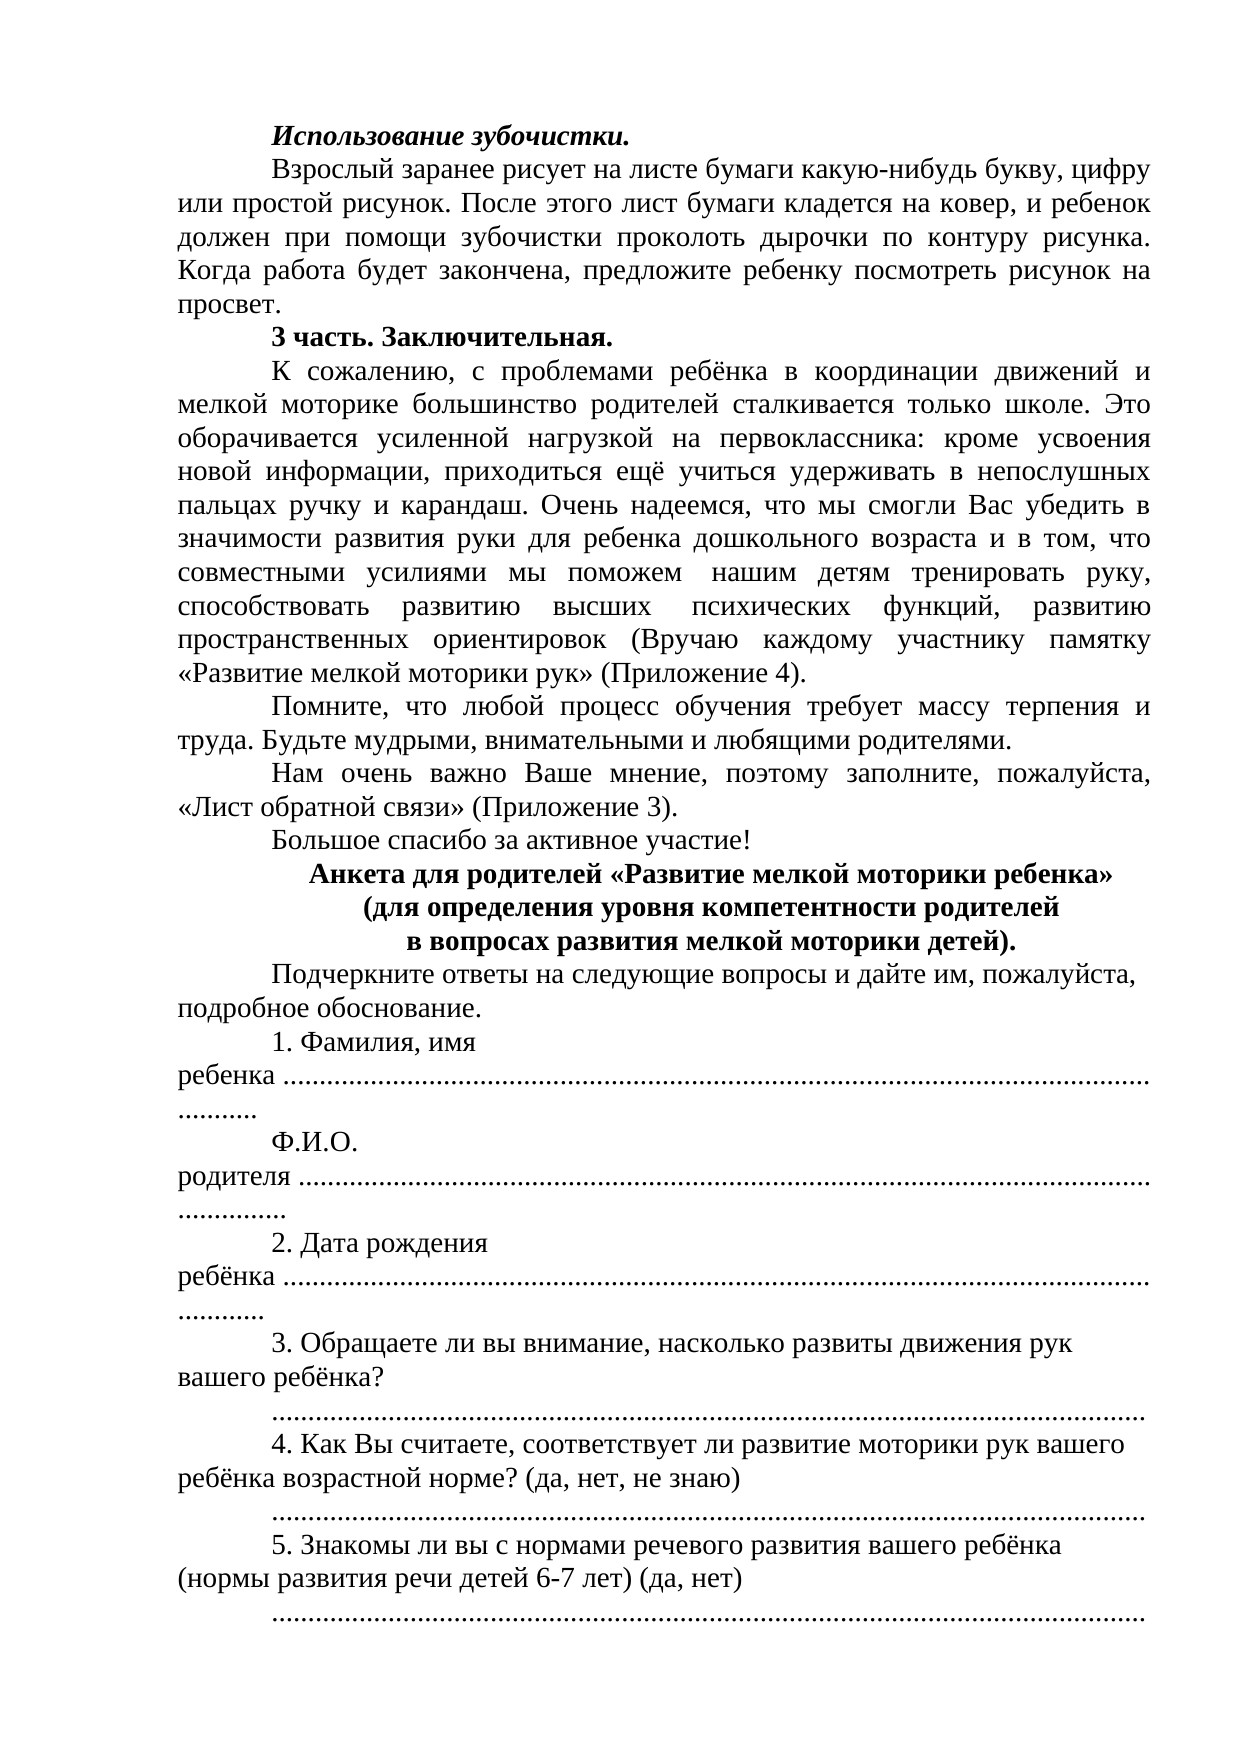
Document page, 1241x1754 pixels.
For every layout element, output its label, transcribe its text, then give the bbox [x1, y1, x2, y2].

text (для определения уровня компетентности родителей [177, 889, 1152, 923]
text К сожалению, с проблемами ребёнка в координации движений и мелкой моторике большинство родителей сталкивается только школе. Это оборачивается усиленной нагрузкой на первоклассника: кроме усвоения новой информации, приходиться ещё учиться удерживать в непослушных пальцах ручку и карандаш. Очень надеемся, что мы смогли Вас убедить в значимости развития руки для ребенка дошкольного возраста и в том, что совместными усилиями мы поможем нашим детям тренировать руку, способствовать развитию высших психических функций, развитию пространственных ориентировок (Вручаю каждому участнику памятку «Развитие мелкой моторики рук» (Приложение 4). [177, 353, 1152, 688]
text 1. Фамилия, имя ребенка .................................................................................................................................. [177, 1024, 1152, 1124]
text Подчеркните ответы на следующие вопросы и дайте им, пожалуйста, подробное обоснование. [177, 957, 1152, 1024]
text 4. Как Вы считаете, соответствует ли развитие моторики рук вашего ребёнка возрастной норме? (да, нет, не знаю) [177, 1426, 1152, 1493]
text ........................................................................................................................ [177, 1393, 1152, 1426]
text Помните, что любой процесс обучения требует массу терпения и труда. Будьте мудрыми, внимательными и любящими родителями. [177, 688, 1152, 755]
text Большое спасибо за активное участие! [177, 822, 1152, 856]
text Анкета для родителей «Развитие мелкой моторики ребенка» [177, 856, 1152, 889]
text ........................................................................................................................ [177, 1493, 1152, 1527]
text 3. Обращаете ли вы внимание, насколько развиты движения рук вашего ребёнка? [177, 1326, 1152, 1393]
text ........................................................................................................................ [177, 1594, 1152, 1627]
text 2. Дата рождения ребёнка ................................................................................................................................... [177, 1225, 1152, 1326]
text Взрослый заранее рисует на листе бумаги какую-нибудь букву, цифру или простой рисунок. После этого лист бумаги кладется на ковер, и ребенок должен при помощи зубочистки проколоть дырочки по контуру рисунка. Когда работа будет закончена, предложите ребенку посмотреть рисунок на просвет. [177, 152, 1152, 319]
text Нам очень важно Ваше мнение, поэтому заполните, пожалуйста, «Лист обратной связи» (Приложение 3). [177, 755, 1152, 822]
text Ф.И.О. родителя .................................................................................................................................... [177, 1124, 1152, 1225]
text 3 часть. Заключительная. [177, 319, 1152, 353]
text 5. Знакомы ли вы с нормами речевого развития вашего ребёнка (нормы развития речи детей 6-7 лет) (да, нет) [177, 1527, 1152, 1594]
text Использование зубочистки. [177, 118, 1152, 152]
text в вопросах развития мелкой моторики детей). [177, 923, 1152, 957]
